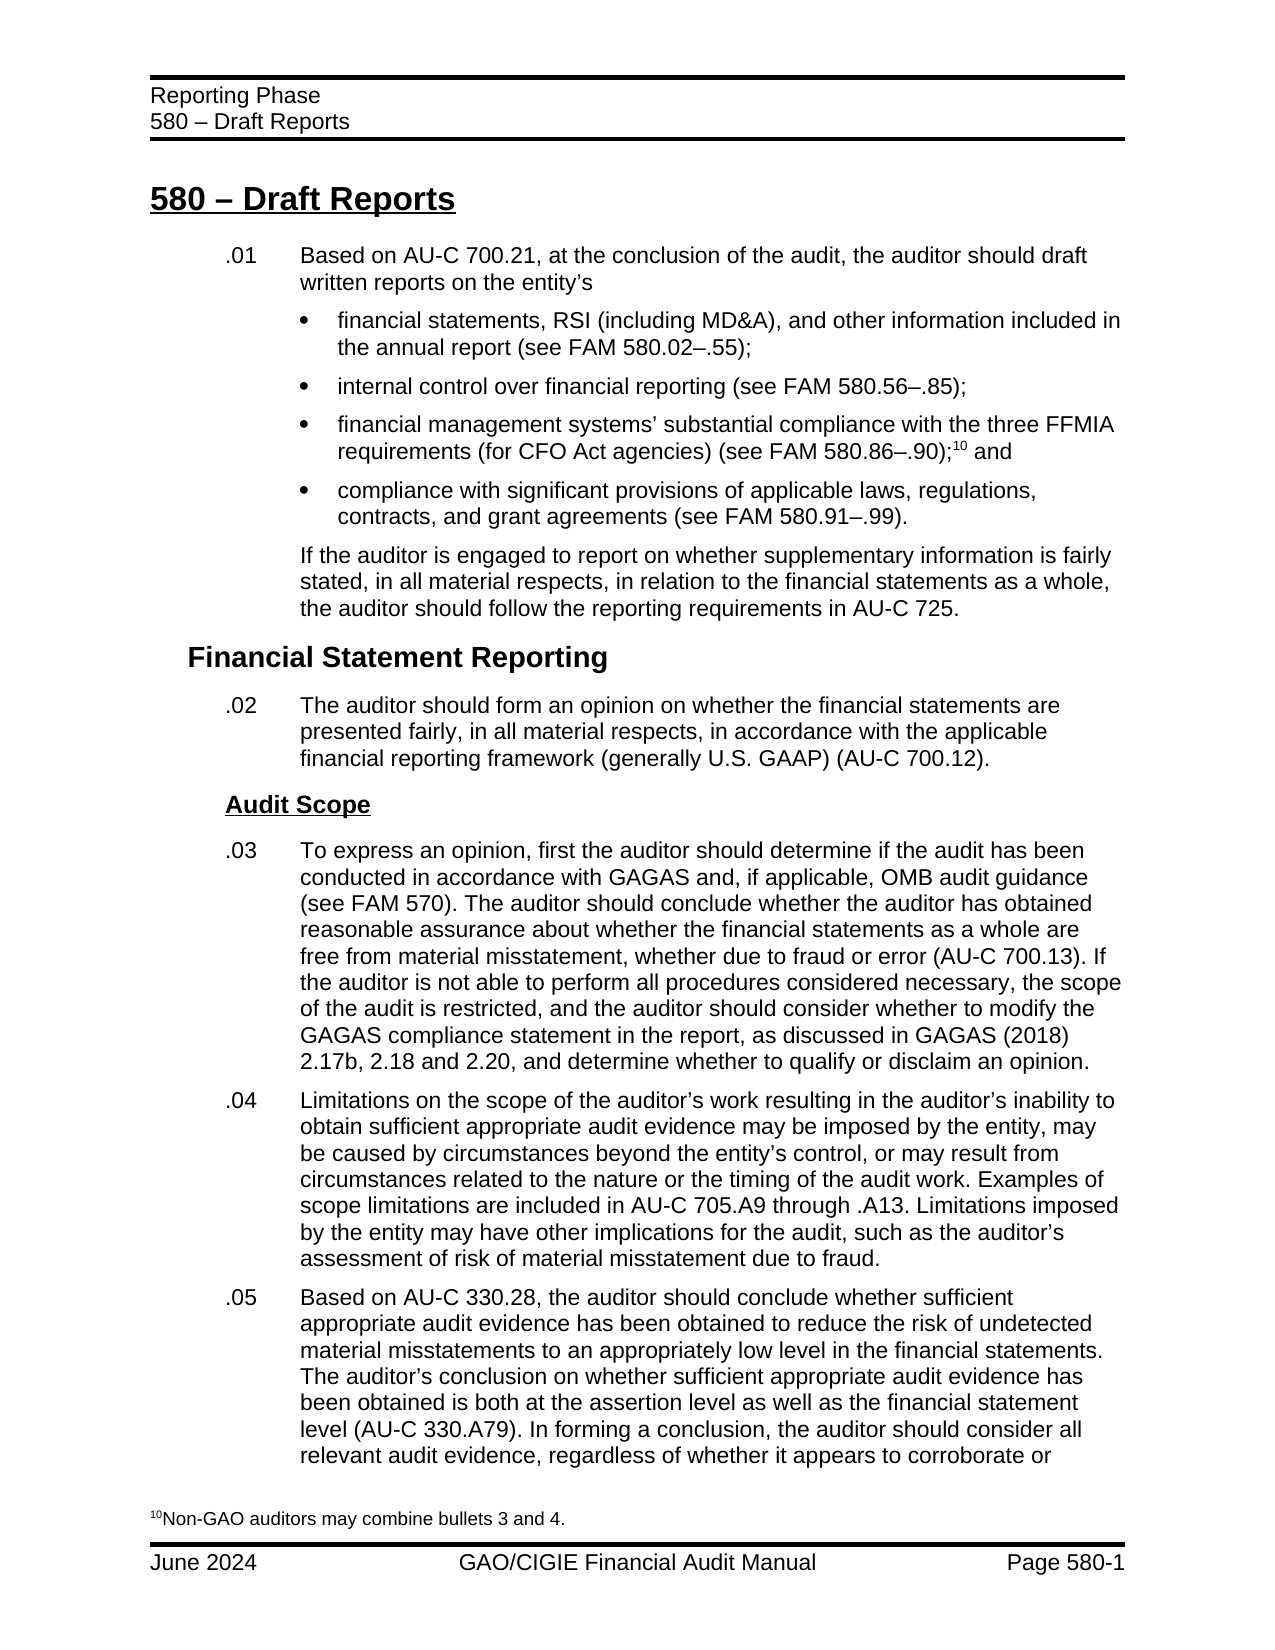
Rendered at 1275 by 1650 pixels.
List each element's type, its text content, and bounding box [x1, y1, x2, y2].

text internal control over financial reporting (see FAM 580.56–.85); [300, 373, 1125, 399]
list If the auditor is engaged to report on whether supplementary information is fairly stated, in all material respects, in relation to the financial statements as a whole, the auditor should follow the reporting requirements in AU-C 725. [300, 542, 1125, 621]
text To express an opinion, first the auditor should determine if the audit has been conducted in accordance with GAGAS and, if applicable, OMB audit guidance (see FAM 570). The auditor should conclude whether the auditor has obtained reasonable assurance about whether the financial statements as a whole are free from material misstatement, whether due to fraud or error (AU-C 700.13). If the auditor is not able to perform all procedures considered necessary, the scope of the audit is restricted, and the auditor should consider whether to modify the GAGAS compliance statement in the report, as discussed in GAGAS (2018) 2.17b, 2.18 and 2.20, and determine whether to qualify or disclaim an opinion. [225, 837, 1125, 1074]
subtitle 580 – Draft Reports [150, 179, 1125, 217]
subtitle Audit Scope [225, 790, 1125, 818]
text compliance with significant provisions of applicable laws, regulations, contracts, and grant agreements (see FAM 580.91–.99). [300, 477, 1125, 529]
text Limitations on the scope of the auditor’s work resulting in the auditor’s inability to obtain sufficient appropriate audit evidence may be imposed by the entity, may be caused by circumstances beyond the entity’s control, or may result from circumstances related to the nature or the timing of the audit work. Examples of scope limitations are included in AU-C 705.A9 through .A13. Limitations imposed by the entity may have other implications for the audit, such as the auditor’s assessment of risk of material misstatement due to fraud. [225, 1087, 1125, 1271]
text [225, 1284, 1125, 1468]
text financial statements, RSI (including MD&A), and other information included in the annual report (see FAM 580.02–.55); [300, 307, 1125, 360]
text The auditor should form an opinion on whether the financial statements are presented fairly, in all material respects, in accordance with the applicable financial reporting framework (generally U.S. GAAP) (AU-C 700.12). [225, 692, 1125, 771]
list Based on AU-C 700.21, at the conclusion of the audit, the auditor should draft written reports on the entity’s [225, 242, 1125, 295]
subtitle Financial Statement Reporting [187, 640, 1125, 673]
text financial management systems’ substantial compliance with the three FFMIA requirements (for CFO Act agencies) (see FAM 580.86–.90); and [300, 411, 1125, 464]
